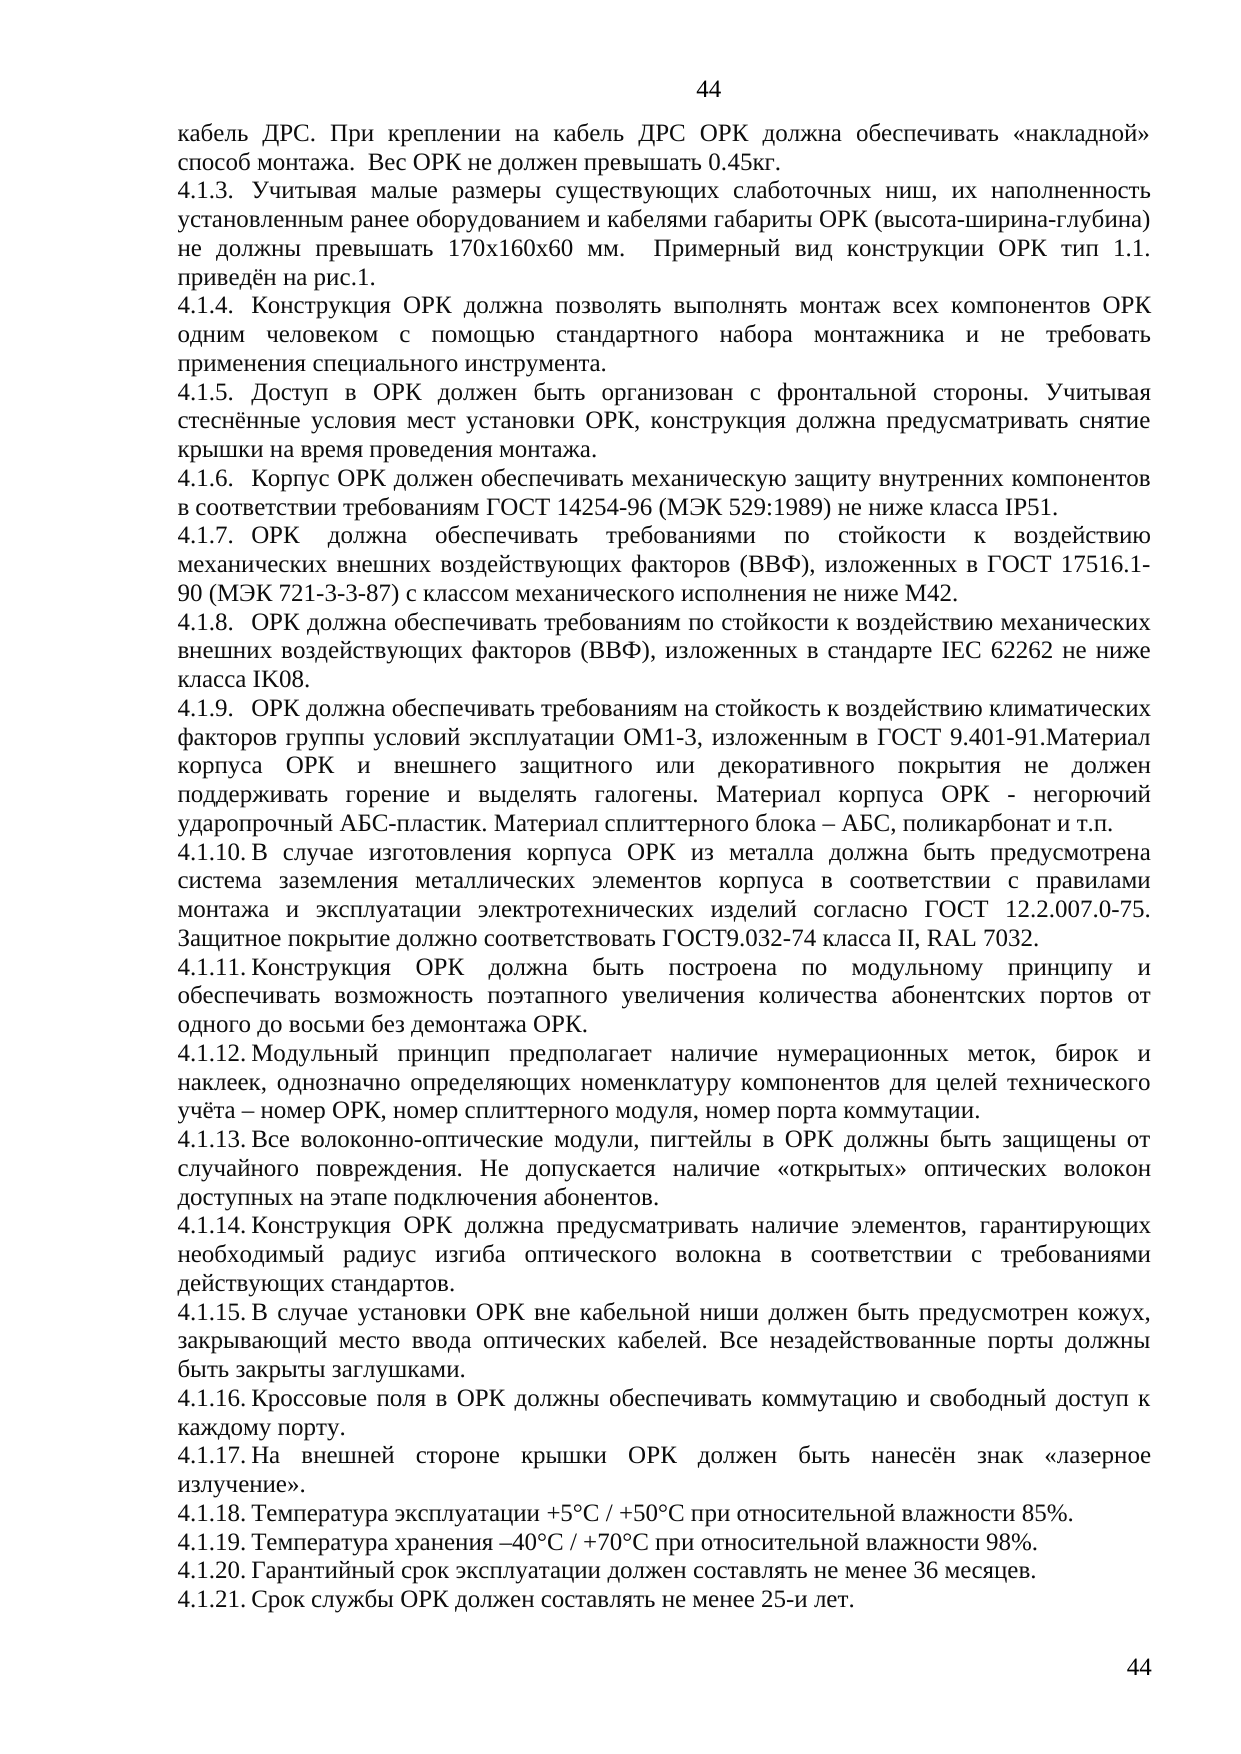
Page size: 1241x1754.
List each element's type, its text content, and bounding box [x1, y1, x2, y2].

list Кроссовые поля в ОРК должны обеспечивать коммутацию и свободный доступ к каждому порту. [177, 1383, 1152, 1441]
list Корпус ОРК должен обеспечивать механическую защиту внутренних компонентов в соответствии требованиям ГОСТ 14254-96 (МЭК 529:1989) не ниже класса IP51. [177, 463, 1152, 521]
list Срок службы ОРК должен составлять не менее 25-и лет. [177, 1584, 1152, 1613]
list Модульный принцип предполагает наличие нумерационных меток, бирок и наклеек, однозначно определяющих номенклатуру компонентов для целей технического учёта – номер ОРК, номер сплиттерного модуля, номер порта коммутации. [177, 1038, 1152, 1124]
list Конструкция ОРК должна позволять выполнять монтаж всех компонентов ОРК одним человеком с помощью стандартного набора монтажника и не требовать применения специального инструмента. [177, 291, 1152, 377]
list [177, 118, 1152, 176]
list Все волоконно-оптические модули, пигтейлы в ОРК должны быть защищены от случайного повреждения. Не допускается наличие «открытых» оптических волокон доступных на этапе подключения абонентов. [177, 1124, 1152, 1211]
list ОРК должна обеспечивать требованиям на стойкость к воздействию климатических факторов группы условий эксплуатации ОМ1-3, изложенным в ГОСТ 9.401-91.Материал корпуса ОРК и внешнего защитного или декоративного покрытия не должен поддерживать горение и выделять галогены. Материал корпуса ОРК - негорючий ударопрочный АБС-пластик. Материал сплиттерного блока – АБС, поликарбонат и т.п. [177, 693, 1152, 837]
list Конструкция ОРК должна быть построена по модульному принципу и обеспечивать возможность поэтапного увеличения количества абонентских портов от одного до восьми без демонтажа ОРК. [177, 952, 1152, 1038]
list В случае установки ОРК вне кабельной ниши должен быть предусмотрен кожух, закрывающий место ввода оптических кабелей. Все незадействованные порты должны быть закрыты заглушками. [177, 1297, 1152, 1383]
list На внешней стороне крышки ОРК должен быть нанесён знак «лазерное излучение». [177, 1441, 1152, 1498]
list Температура эксплуатации +5°C / +50°C при относительной влажности 85%. [177, 1498, 1152, 1527]
list ОРК должна обеспечивать требованиям по стойкости к воздействию механических внешних воздействующих факторов (ВВФ), изложенных в стандарте IEC 62262 не ниже класса IK08. [177, 607, 1152, 693]
list Учитывая малые размеры существующих слаботочных ниш, их наполненность установленным ранее оборудованием и кабелями габариты ОРК (высота-ширина-глубина) не должны превышать 170x160x60 мм. Примерный вид конструкции ОРК тип 1.1. приведён на рис.1. [177, 176, 1152, 291]
list Доступ в ОРК должен быть организован с фронтальной стороны. Учитывая стеснённые условия мест установки ОРК, конструкция должна предусматривать снятие крышки на время проведения монтажа. [177, 377, 1152, 463]
list В случае изготовления корпуса ОРК из металла должна быть предусмотрена система заземления металлических элементов корпуса в соответствии с правилами монтажа и эксплуатации электротехнических изделий согласно ГОСТ 12.2.007.0-75. Защитное покрытие должно соответствовать ГОСТ9.032-74 класса II, RAL 7032. [177, 837, 1152, 952]
list Гарантийный срок эксплуатации должен составлять не менее 36 месяцев. [177, 1556, 1152, 1584]
list Конструкция ОРК должна предусматривать наличие элементов, гарантирующих необходимый радиус изгиба оптического волокна в соответствии с требованиями действующих стандартов. [177, 1211, 1152, 1297]
list Температура хранения –40°C / +70°C при относительной влажности 98%. [177, 1527, 1152, 1556]
list ОРК должна обеспечивать требованиями по стойкости к воздействию механических внешних воздействующих факторов (ВВФ), изложенных в ГОСТ 17516.1-90 (МЭК 721-3-3-87) с классом механического исполнения не ниже М42. [177, 521, 1152, 607]
